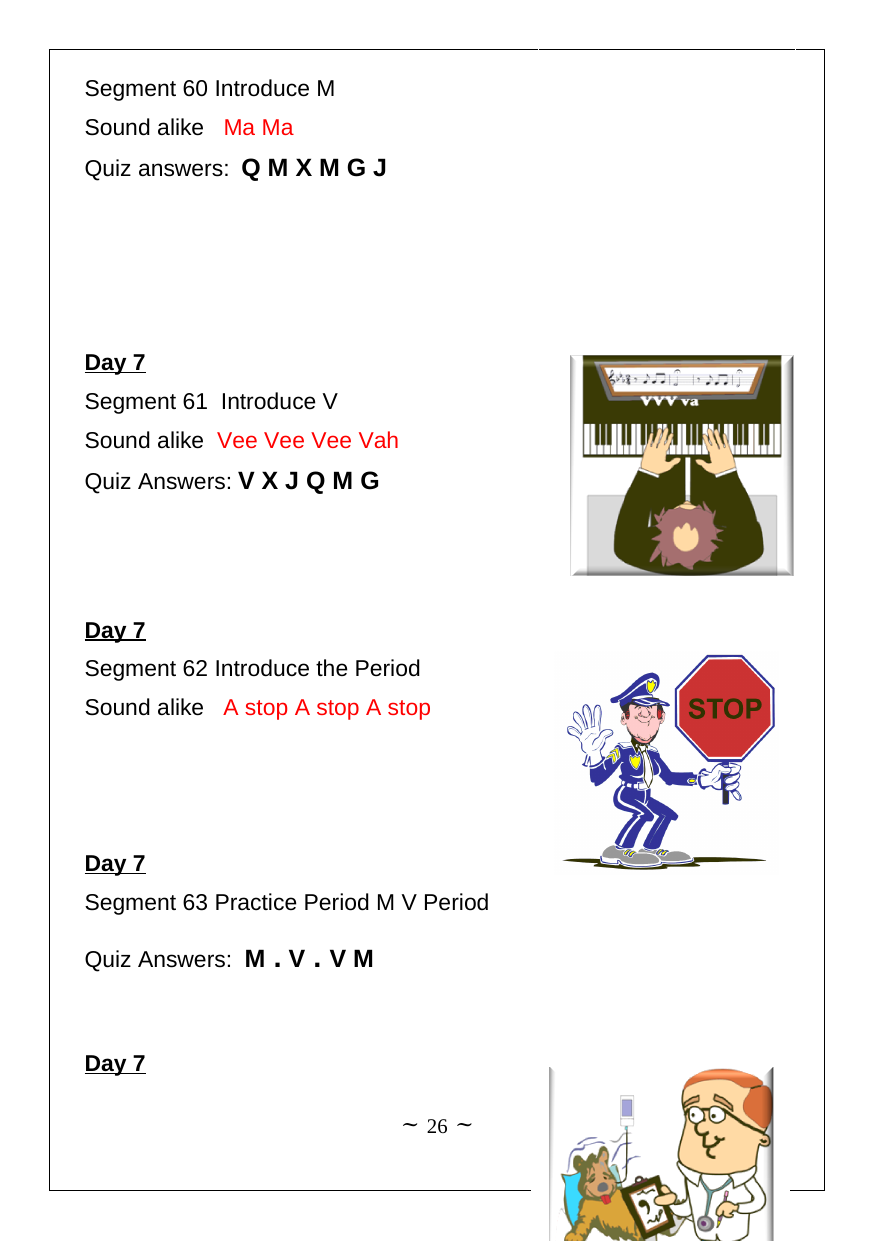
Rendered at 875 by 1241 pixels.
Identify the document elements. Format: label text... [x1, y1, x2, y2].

text Day 7 [84, 349, 552, 376]
text Segment 61 Introduce V [84, 388, 552, 414]
text Segment 63 Practice Period M V Period [84, 888, 762, 915]
text Day 7 [84, 1050, 762, 1076]
text Sound alike Ma Ma [84, 114, 762, 140]
text Segment 60 Introduce M [84, 75, 762, 101]
picture [554, 651, 779, 875]
text Quiz Answers: M . V . V M [84, 939, 762, 973]
text Segment 62 Introduce the Period [84, 655, 537, 682]
text Quiz Answers: V X J Q M G [84, 466, 552, 495]
picture [568, 355, 794, 576]
text Sound alike Vee Vee Vee Vah [84, 427, 552, 453]
text Sound alike A stop A stop A stop [84, 694, 537, 721]
text Day 7 [84, 850, 537, 876]
picture [547, 1067, 774, 1241]
text Quiz answers: Q M X M G J [84, 153, 762, 181]
text Day 7 [84, 617, 762, 643]
